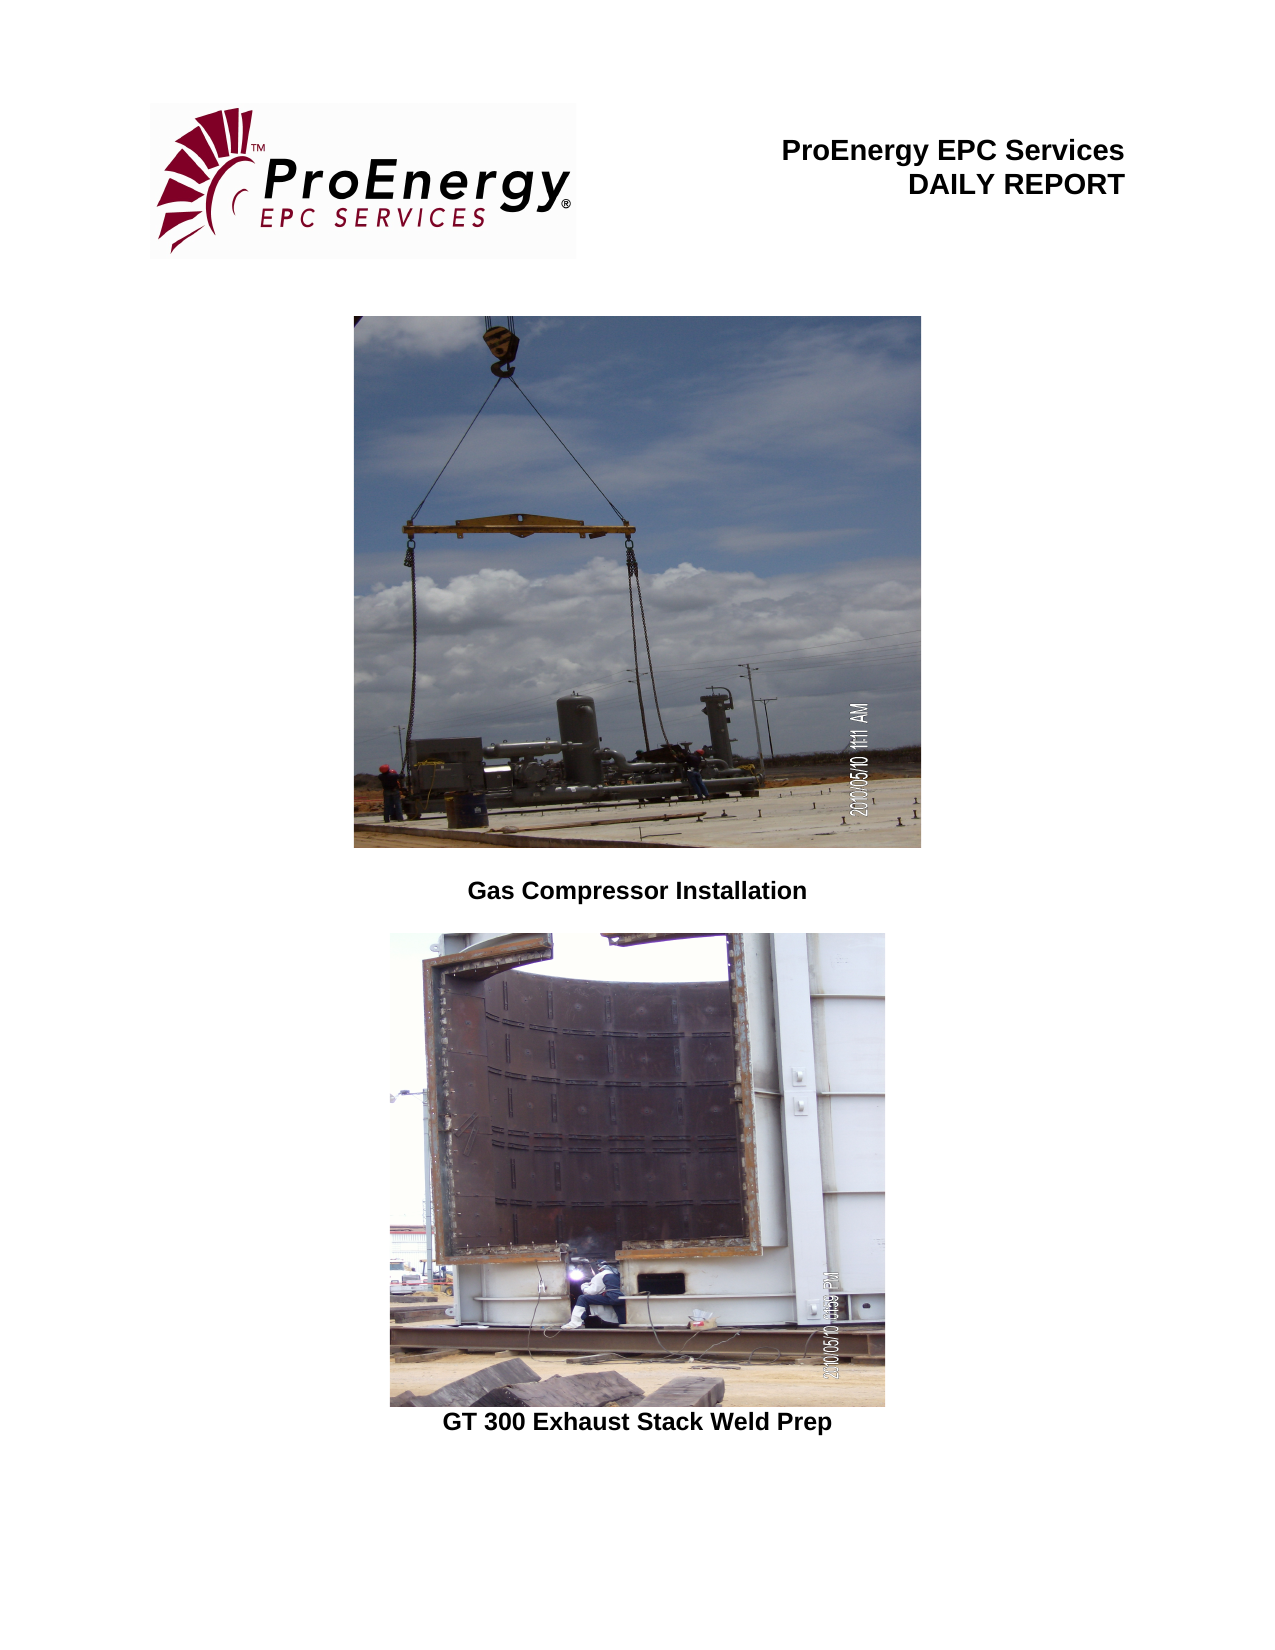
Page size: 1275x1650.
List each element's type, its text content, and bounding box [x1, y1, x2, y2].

text GT 300 Exhaust Stack Weld Prep [150, 1407, 1125, 1436]
picture [353, 316, 922, 848]
picture [389, 933, 886, 1407]
text Gas Compressor Installation [150, 876, 1125, 905]
picture [150, 103, 577, 259]
